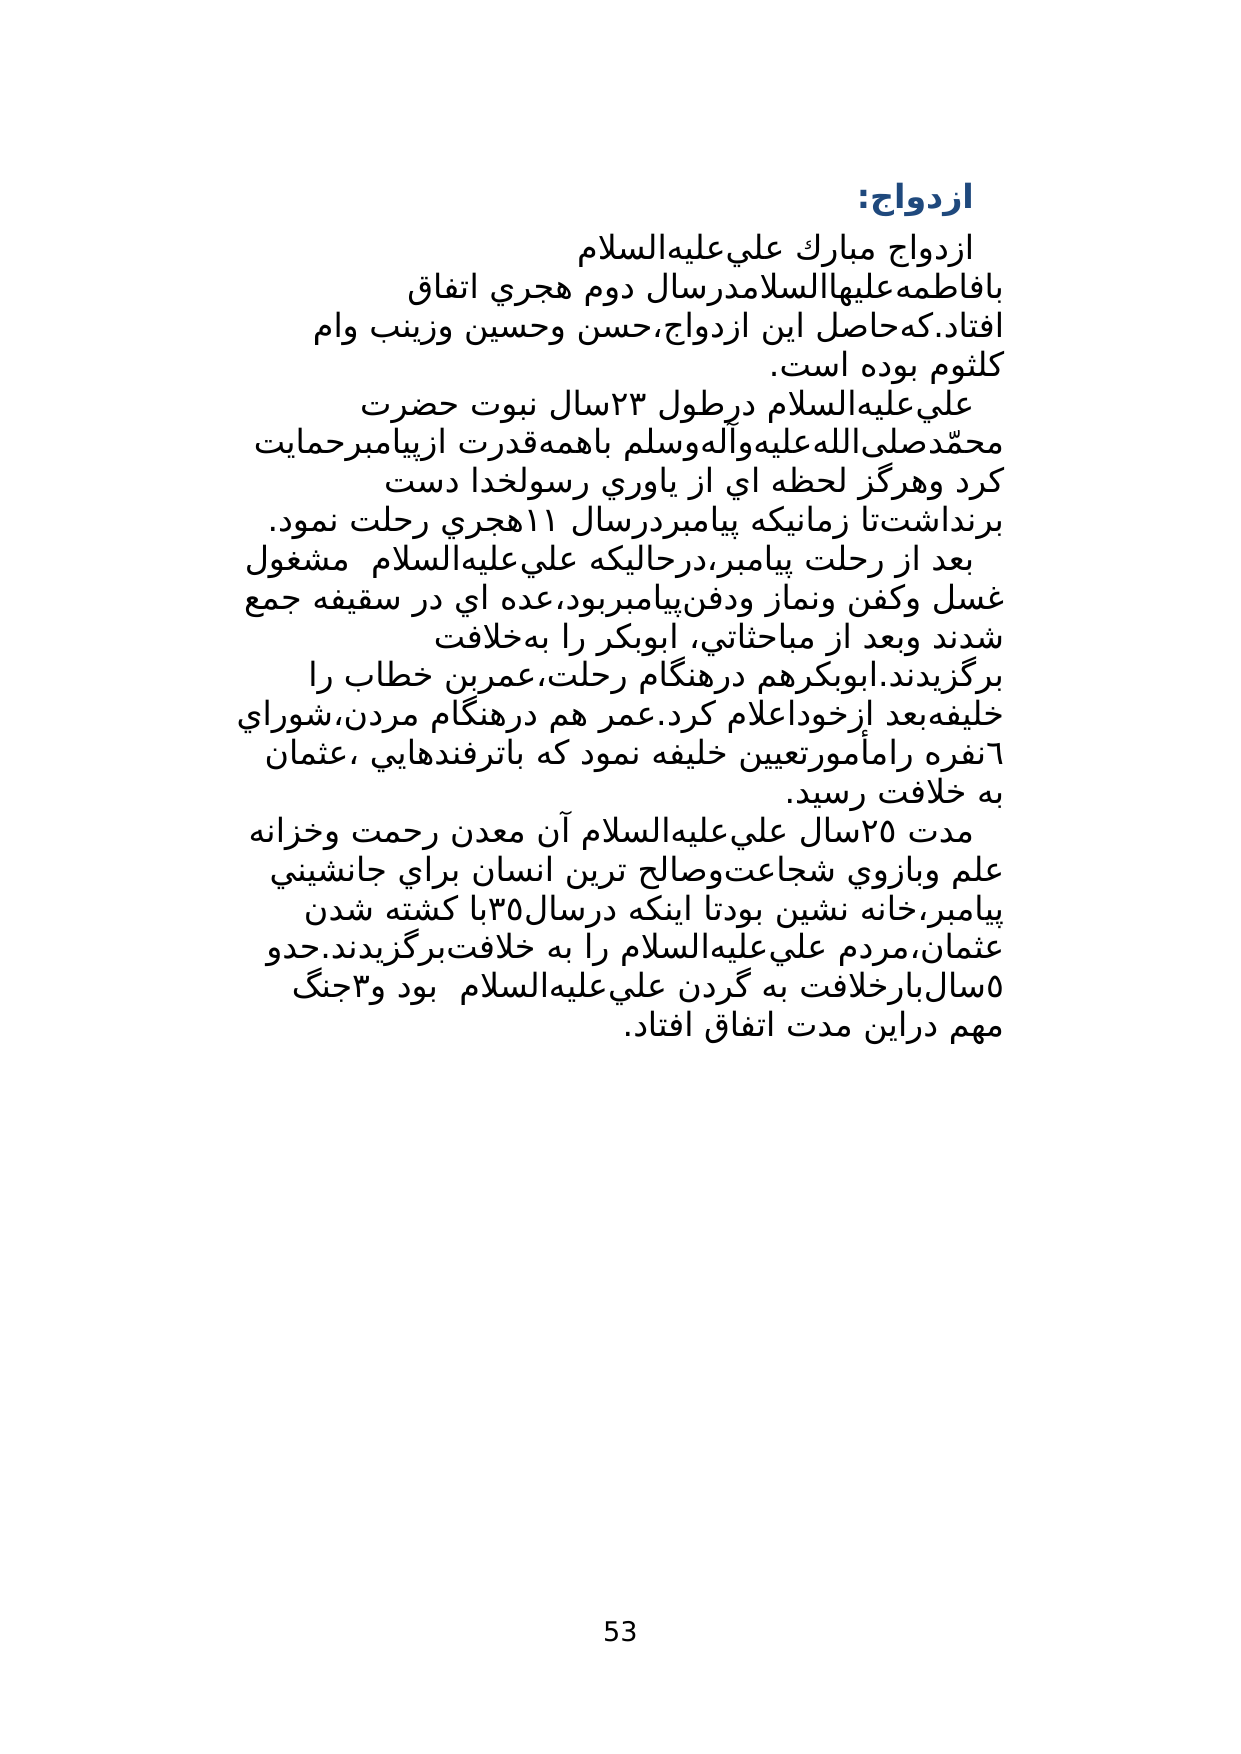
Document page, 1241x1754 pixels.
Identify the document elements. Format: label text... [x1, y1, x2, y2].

text علي‌عليه‌السلام درطول‌ ٢٣سال‌ نبوت‌ حضرت‌ محمّدصلى‌الله‌عليه‌وآله‌وسلم باهمه‌قدرت‌ ازپيامبرحمايت‌ كرد وهرگز لحظه‌ اي‌ از ياوري‌ رسولخدا دست‌ برنداشت‌تا زمانيكه‌ پيامبردرسال‌ ١١هجري‌ رحلت‌ نمود. [236, 384, 1004, 539]
text ازدواج‌ مبارك‌ علي‌عليه‌السلام بافاطمه‌عليها‌السلامدرسال‌ دوم‌ هجري‌ اتفاق‌ افتاد.كه‌حاصل‌ اين‌ ازدواج‌،حسن‌ وحسين‌ وزينب‌ وام‌ كلثوم‌ بوده‌ است‌. [236, 228, 1004, 384]
text مدت‌ ٢٥سال‌ علي‌عليه‌السلام آن‌ معدن‌ رحمت‌ وخزانه‌ علم‌ وبازوي‌ شجاعت‌وصالح‌ ترين‌ انسان‌ براي‌ جانشيني‌ پيامبر،خانه‌ نشين‌ بودتا اينكه‌ درسال‌٣٥با كشته‌ شدن‌ عثمان‌،مردم‌ علي‌عليه‌السلام را به‌ خلافت‌برگزيدند.حدو٥سال‌بارخلافت‌ به‌ گردن‌ علي‌عليه‌السلام بود و٣جنگ‌ مهم‌ دراين‌ مدت‌ اتفاق‌ افتاد. [236, 811, 1004, 1044]
text بعد از رحلت‌ پيامبر،درحاليكه‌ علي‌عليه‌السلام مشغول‌ غسل‌ وكفن‌ ونماز ودفن‌پيامبربود،عده‌ اي‌ در سقيفه‌ جمع‌ شدند وبعد از مباحثاتي‌، ابوبكر را به‌خلافت‌ برگزيدند.ابوبكرهم‌ درهنگام‌ رحلت‌،عمربن‌ خطاب‌ را خليفه‌بعد ازخوداعلام‌ كرد.عمر هم‌ درهنگام‌ مردن‌،شوراي‌ ٦نفره‌ رامأمورتعيين‌ خليفه‌ نمود كه‌ باترفندهايي‌ ،عثمان‌ به‌ خلافت‌ رسيد. [236, 539, 1004, 811]
subtitle ازدواج‌: [236, 177, 1004, 216]
